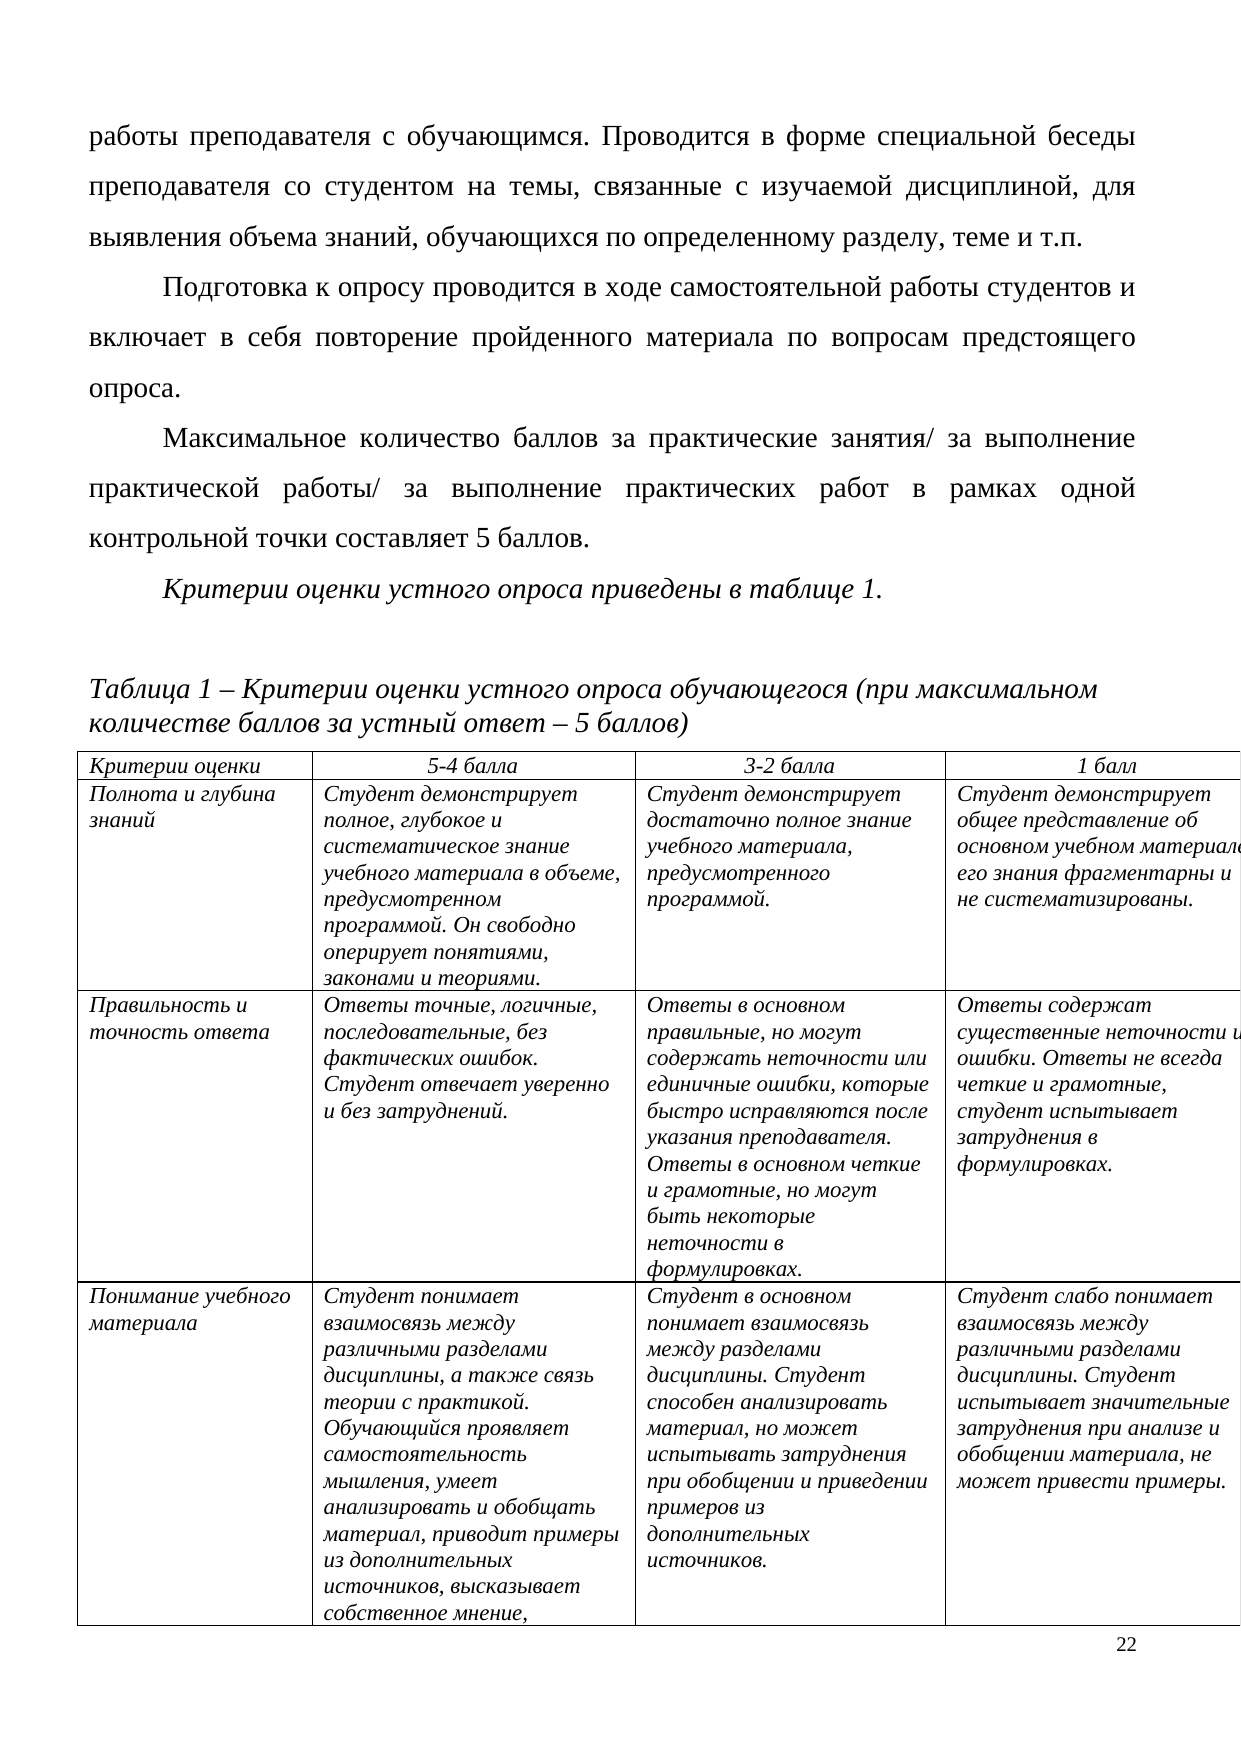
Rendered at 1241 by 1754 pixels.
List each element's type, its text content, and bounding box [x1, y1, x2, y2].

table_cell Студент демонстрирует достаточно полное знание учебного материала, предусмотренного программой. [636, 780, 945, 990]
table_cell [78, 1283, 312, 1625]
table_header Критерии оценки [78, 752, 312, 778]
table_cell Студент демонстрирует общее представление об основном учебном материале, его знания фрагментарны и не систематизированы. [946, 780, 1240, 990]
text Подготовка к опросу проводится в ходе самостоятельной работы студентов и включает в себя повторение пройденного материала по вопросам предстоящего опроса. [89, 269, 1137, 403]
text Критерии оценки устного опроса приведены в таблице 1. [89, 571, 1137, 604]
table_header 1 балл [946, 752, 1240, 778]
table_cell Правильность и точность ответа [78, 991, 312, 1281]
table_cell Ответы содержат существенные неточности и ошибки. Ответы не всегда четкие и грамотные, студент испытывает затруднения в формулировках. [946, 991, 1240, 1281]
table_cell Полнота и глубина знаний [78, 780, 312, 990]
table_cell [313, 1283, 635, 1625]
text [89, 118, 1137, 252]
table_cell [946, 1283, 1240, 1625]
table_cell Ответы в основном правильные, но могут содержать неточности или единичные ошибки, которые быстро исправляются после указания преподавателя. Ответы в основном четкие и грамотные, но могут быть некоторые неточности в формулировках. [636, 991, 945, 1281]
table_header 3-2 балла [636, 752, 945, 778]
text Максимальное количество баллов за практические занятия/ за выполнение практической работы/ за выполнение практических работ в рамках одной контрольной точки составляет 5 баллов. [89, 420, 1137, 554]
table_cell Студент демонстрирует полное, глубокое и систематическое знание учебного материала в объеме, предусмотренном программой. Он свободно оперирует понятиями, законами и теориями. [313, 780, 635, 990]
text Таблица 1 – Критерии оценки устного опроса обучающегося (при максимальном количестве баллов за устный ответ – 5 баллов) [89, 672, 1137, 739]
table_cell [636, 1283, 945, 1625]
table_header 5-4 балла [313, 752, 635, 778]
table_cell Ответы точные, логичные, последовательные, без фактических ошибок. Студент отвечает уверенно и без затруднений. [313, 991, 635, 1281]
